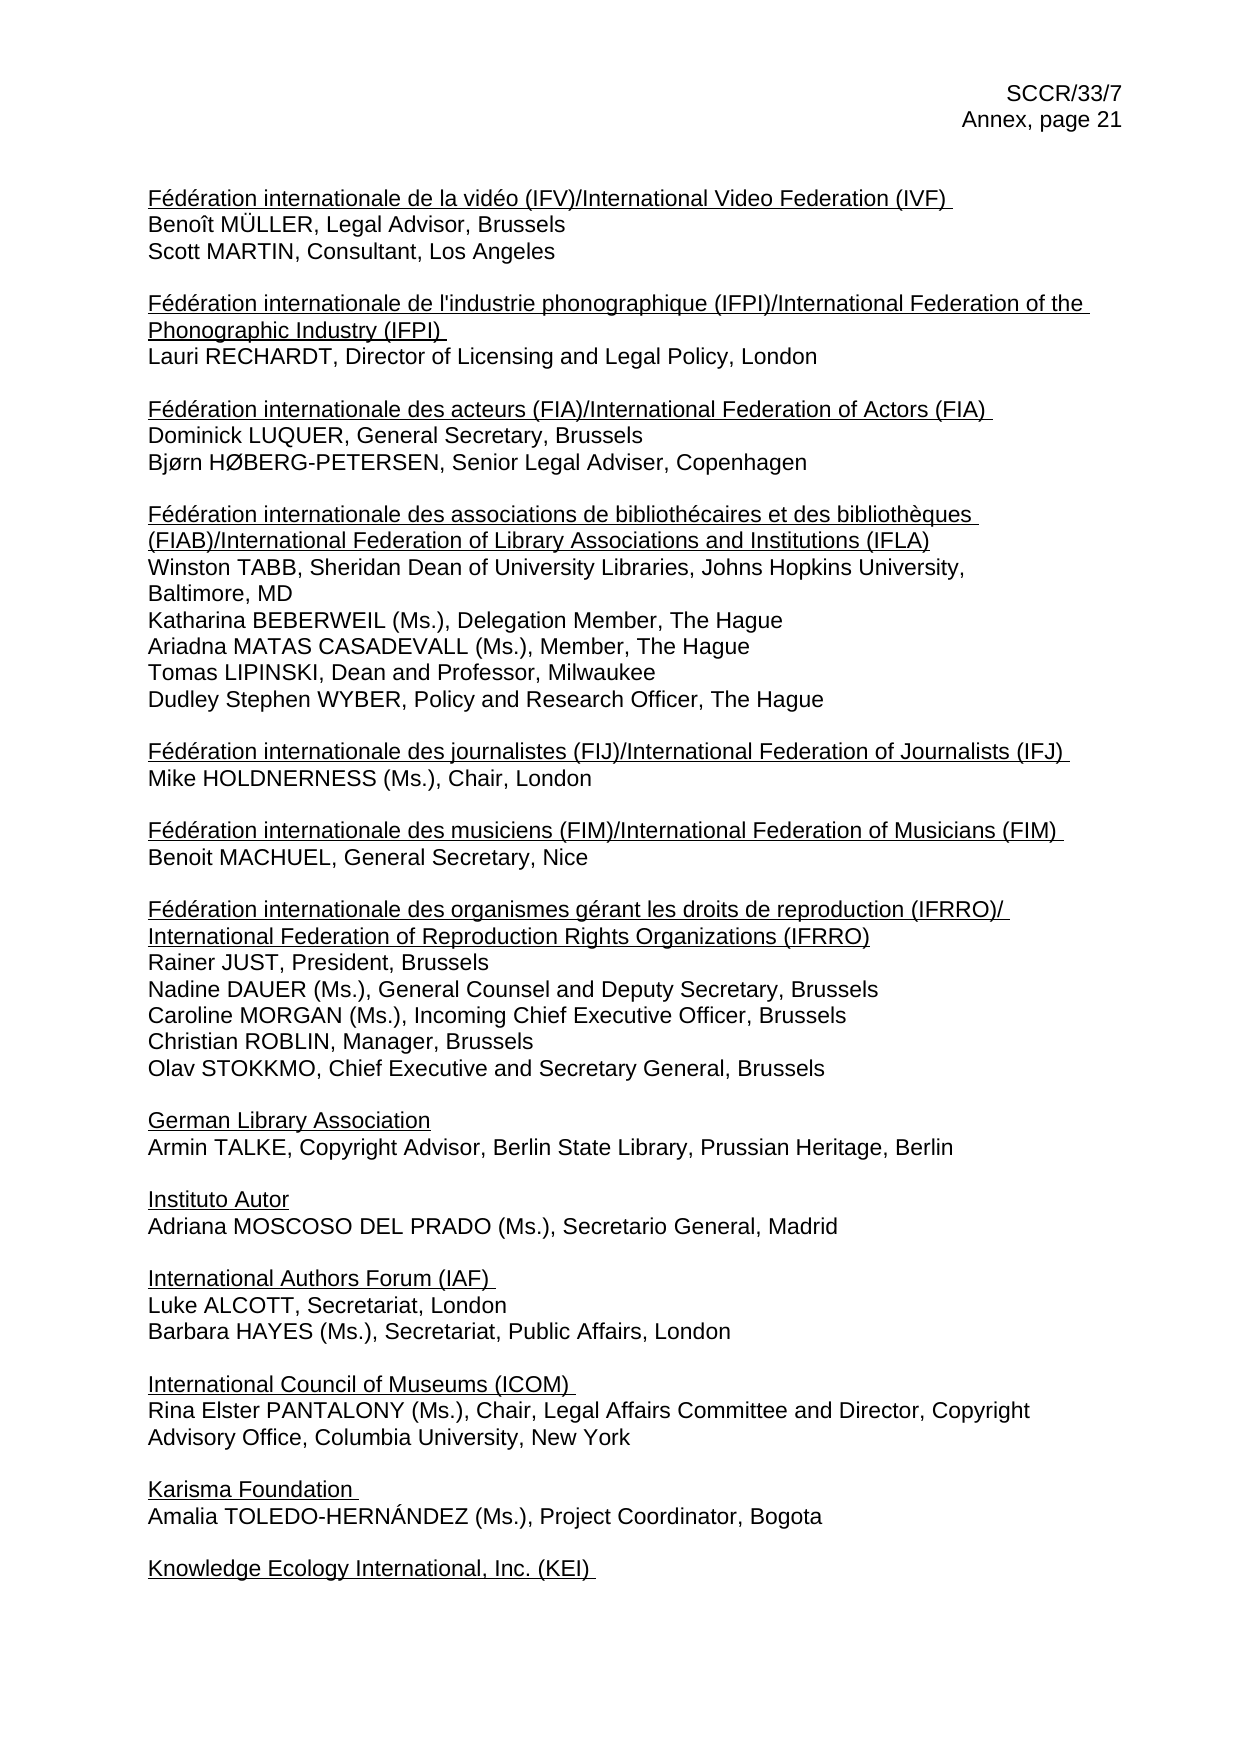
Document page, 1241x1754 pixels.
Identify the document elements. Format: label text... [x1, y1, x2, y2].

text International Council of Museums (ICOM) [148, 1371, 1122, 1397]
text Benoît MÜLLER, Legal Advisor, Brussels [148, 211, 1122, 238]
text Bjørn HØBERG-PETERSEN, Senior Legal Adviser, Copenhagen [148, 448, 1122, 475]
text Instituto Autor [148, 1186, 1122, 1213]
text Luke ALCOTT, Secretariat, London [148, 1292, 1122, 1318]
text Christian ROBLIN, Manager, Brussels [148, 1028, 1122, 1054]
text Nadine DAUER (Ms.), General Counsel and Deputy Secretary, Brussels [148, 976, 1122, 1002]
text Armin TALKE, Copyright Advisor, Berlin State Library, Prussian Heritage, Berlin [148, 1134, 1122, 1160]
text Baltimore, MD [148, 580, 1122, 607]
text Rina Elster PANTALONY (Ms.), Chair, Legal Affairs Committee and Director, Copyright Advisory Office, Columbia University, New York [148, 1397, 1122, 1450]
text Barbara HAYES (Ms.), Secretariat, Public Affairs, London [148, 1318, 1122, 1344]
text Katharina BEBERWEIL (Ms.), Delegation Member, The Hague [148, 607, 1122, 633]
text Ariadna MATAS CASADEVALL (Ms.), Member, The Hague [148, 633, 1122, 659]
text Dudley Stephen WYBER, Policy and Research Officer, The Hague [148, 686, 1122, 712]
text Knowledge Ecology International, Inc. (KEI) [148, 1555, 1122, 1582]
text Karisma Foundation [148, 1476, 1122, 1503]
text Fédération internationale des journalistes (FIJ)/International Federation of Journalists (IFJ) [148, 738, 1122, 765]
text Fédération internationale de l'industrie phonographique (IFPI)/International Federation of the Phonographic Industry (IFPI) [148, 290, 1122, 343]
text Winston TABB, Sheridan Dean of University Libraries, Johns Hopkins University, [148, 554, 1122, 580]
text Fédération internationale des associations de bibliothécaires et des bibliothèques (FIAB)/International Federation of Library Associations and Institutions (IFLA) [148, 501, 1122, 554]
text Tomas LIPINSKI, Dean and Professor, Milwaukee [148, 659, 1122, 686]
text Mike HOLDNERNESS (Ms.), Chair, London [148, 765, 1122, 791]
text Benoit MACHUEL, General Secretary, Nice [148, 844, 1122, 870]
text Fédération internationale de la vidéo (IFV)/International Video Federation (IVF) [148, 185, 1122, 211]
text Lauri RECHARDT, Director of Licensing and Legal Policy, London [148, 343, 1122, 369]
text Olav STOKKMO, Chief Executive and Secretary General, Brussels [148, 1054, 1122, 1081]
text Fédération internationale des musiciens (FIM)/International Federation of Musicians (FIM) [148, 817, 1122, 844]
text Scott MARTIN, Consultant, Los Angeles [148, 238, 1122, 264]
text Fédération internationale des acteurs (FIA)/International Federation of Actors (FIA) [148, 396, 1122, 422]
text Dominick LUQUER, General Secretary, Brussels [148, 422, 1122, 448]
text Fédération internationale des organismes gérant les droits de reproduction (IFRRO)/ International Federation of Reproduction Rights Organizations (IFRRO) [148, 896, 1122, 949]
text Adriana MOSCOSO DEL PRADO (Ms.), Secretario General, Madrid [148, 1213, 1122, 1239]
text Rainer JUST, President, Brussels [148, 949, 1122, 976]
text Amalia TOLEDO-HERNÁNDEZ (Ms.), Project Coordinator, Bogota [148, 1503, 1122, 1529]
text Caroline MORGAN (Ms.), Incoming Chief Executive Officer, Brussels [148, 1002, 1122, 1028]
text German Library Association [148, 1107, 1122, 1134]
text International Authors Forum (IAF) [148, 1265, 1122, 1292]
